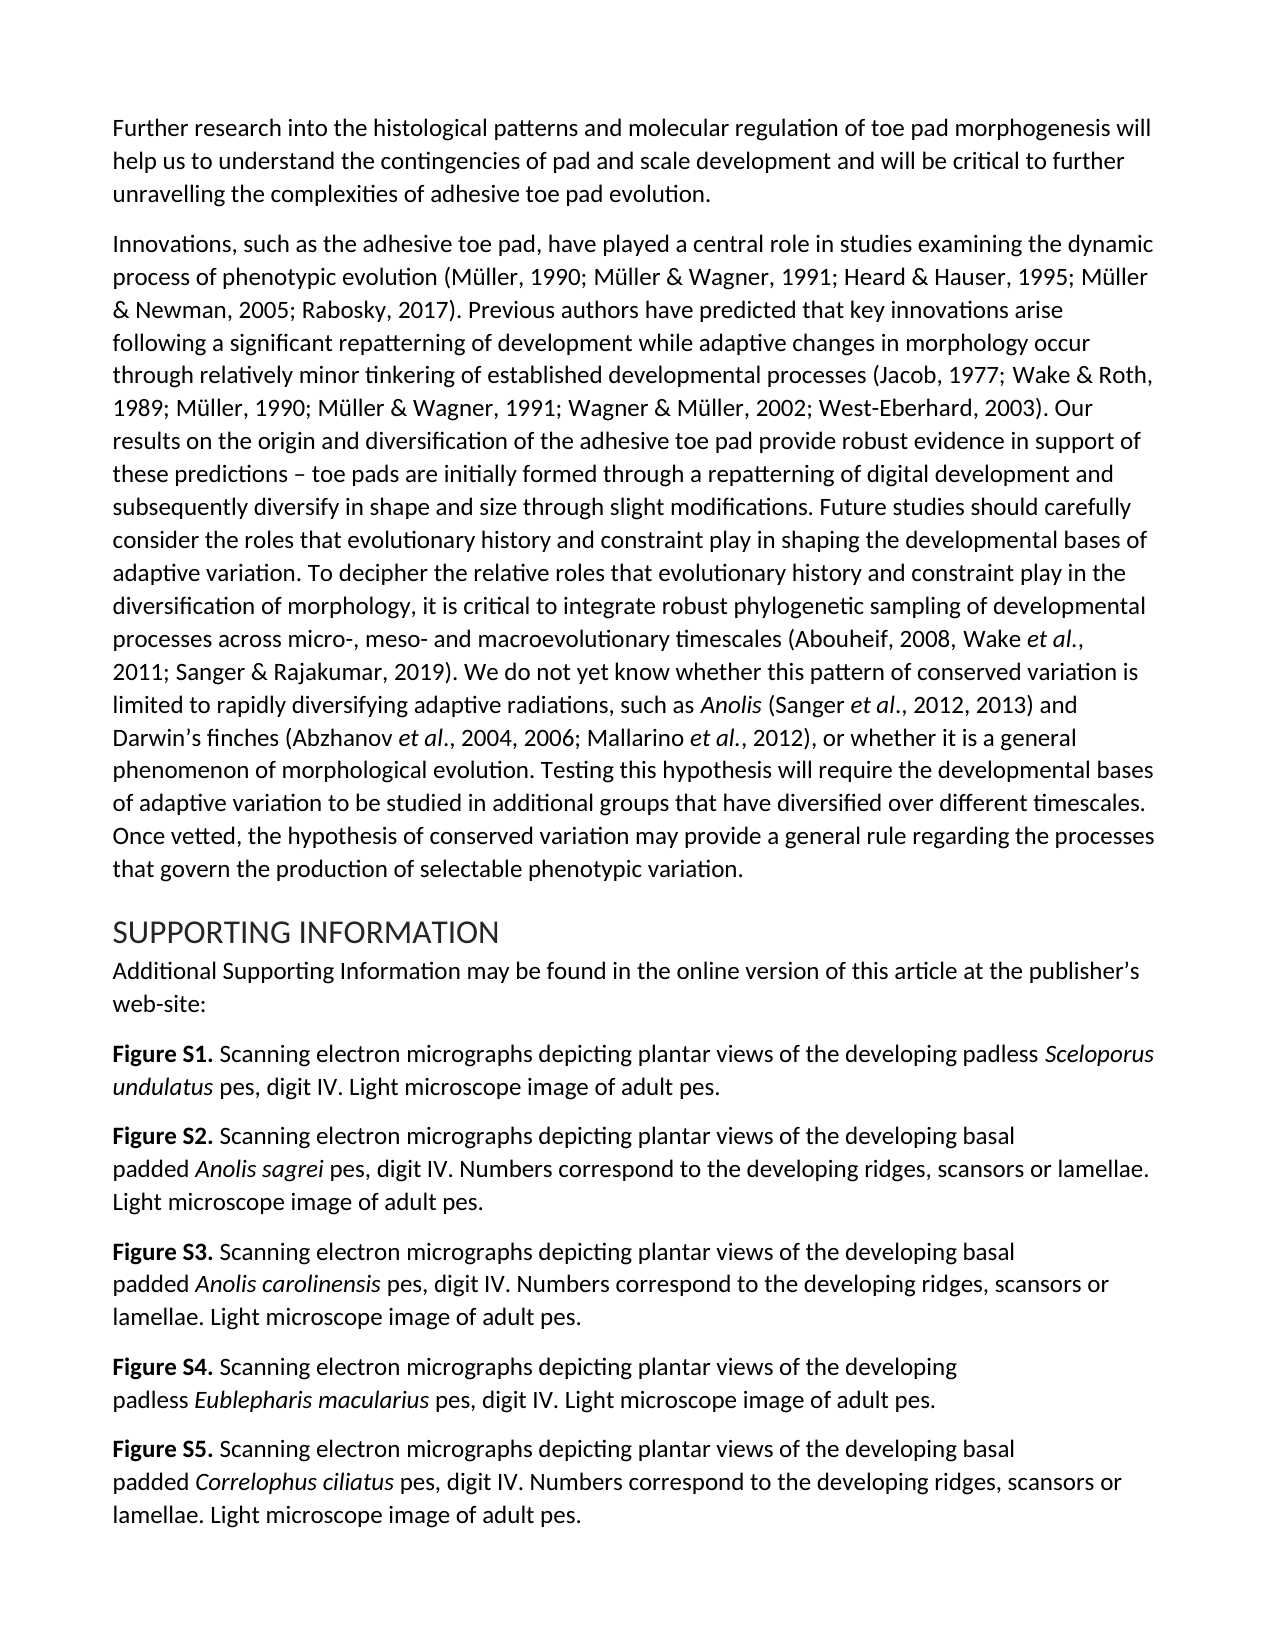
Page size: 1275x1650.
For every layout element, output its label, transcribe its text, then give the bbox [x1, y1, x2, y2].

text Additional Supporting Information may be found in the online version of this article at the publisher’s web-site: [112, 955, 1162, 1019]
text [112, 112, 1162, 209]
text Innovations, such as the adhesive toe pad, have played a central role in studies examining the dynamic process of phenotypic evolution (Müller, 1990; Müller & Wagner, 1991; Heard & Hauser, 1995; Müller & Newman, 2005; Rabosky, 2017). Previous authors have predicted that key innovations arise following a significant repatterning of development while adaptive changes in morphology occur through relatively minor tinkering of established developmental processes (Jacob, 1977; Wake & Roth, 1989; Müller, 1990; Müller & Wagner, 1991; Wagner & Müller, 2002; West-Eberhard, 2003). Our results on the origin and diversification of the adhesive toe pad provide robust evidence in support of these predictions – toe pads are initially formed through a repatterning of digital development and subsequently diversify in shape and size through slight modifications. Future studies should carefully consider the roles that evolutionary history and constraint play in shaping the developmental bases of adaptive variation. To decipher the relative roles that evolutionary history and constraint play in the diversification of morphology, it is critical to integrate robust phylogenetic sampling of developmental processes across micro-, meso- and macroevolutionary timescales (Abouheif, 2008, Wake et al., 2011; Sanger & Rajakumar, 2019). We do not yet know whether this pattern of conserved variation is limited to rapidly diversifying adaptive radiations, such as Anolis (Sanger et al., 2012, 2013) and Darwin’s finches (Abzhanov et al., 2004, 2006; Mallarino et al., 2012), or whether it is a general phenomenon of morphological evolution. Testing this hypothesis will require the developmental bases of adaptive variation to be studied in additional groups that have diversified over different timescales. Once vetted, the hypothesis of conserved variation may provide a general rule regarding the processes that govern the production of selectable phenotypic variation. [112, 228, 1162, 884]
text Figure S1. Scanning electron micrographs depicting plantar views of the developing padless Sceloporus undulatus pes, digit IV. Light microscope image of adult pes. [112, 1038, 1162, 1101]
text Figure S5. Scanning electron micrographs depicting plantar views of the developing basal padded Correlophus ciliatus pes, digit IV. Numbers correspond to the developing ridges, scansors or lamellae. Light microscope image of adult pes. [112, 1433, 1162, 1530]
text Figure S3. Scanning electron micrographs depicting plantar views of the developing basal padded Anolis carolinensis pes, digit IV. Numbers correspond to the developing ridges, scansors or lamellae. Light microscope image of adult pes. [112, 1236, 1162, 1332]
text Figure S4. Scanning electron micrographs depicting plantar views of the developing padless Eublepharis macularius pes, digit IV. Light microscope image of adult pes. [112, 1351, 1162, 1414]
subtitle SUPPORTING INFORMATION [112, 911, 1162, 952]
text Figure S2. Scanning electron micrographs depicting plantar views of the developing basal padded Anolis sagrei pes, digit IV. Numbers correspond to the developing ridges, scansors or lamellae. Light microscope image of adult pes. [112, 1120, 1162, 1217]
